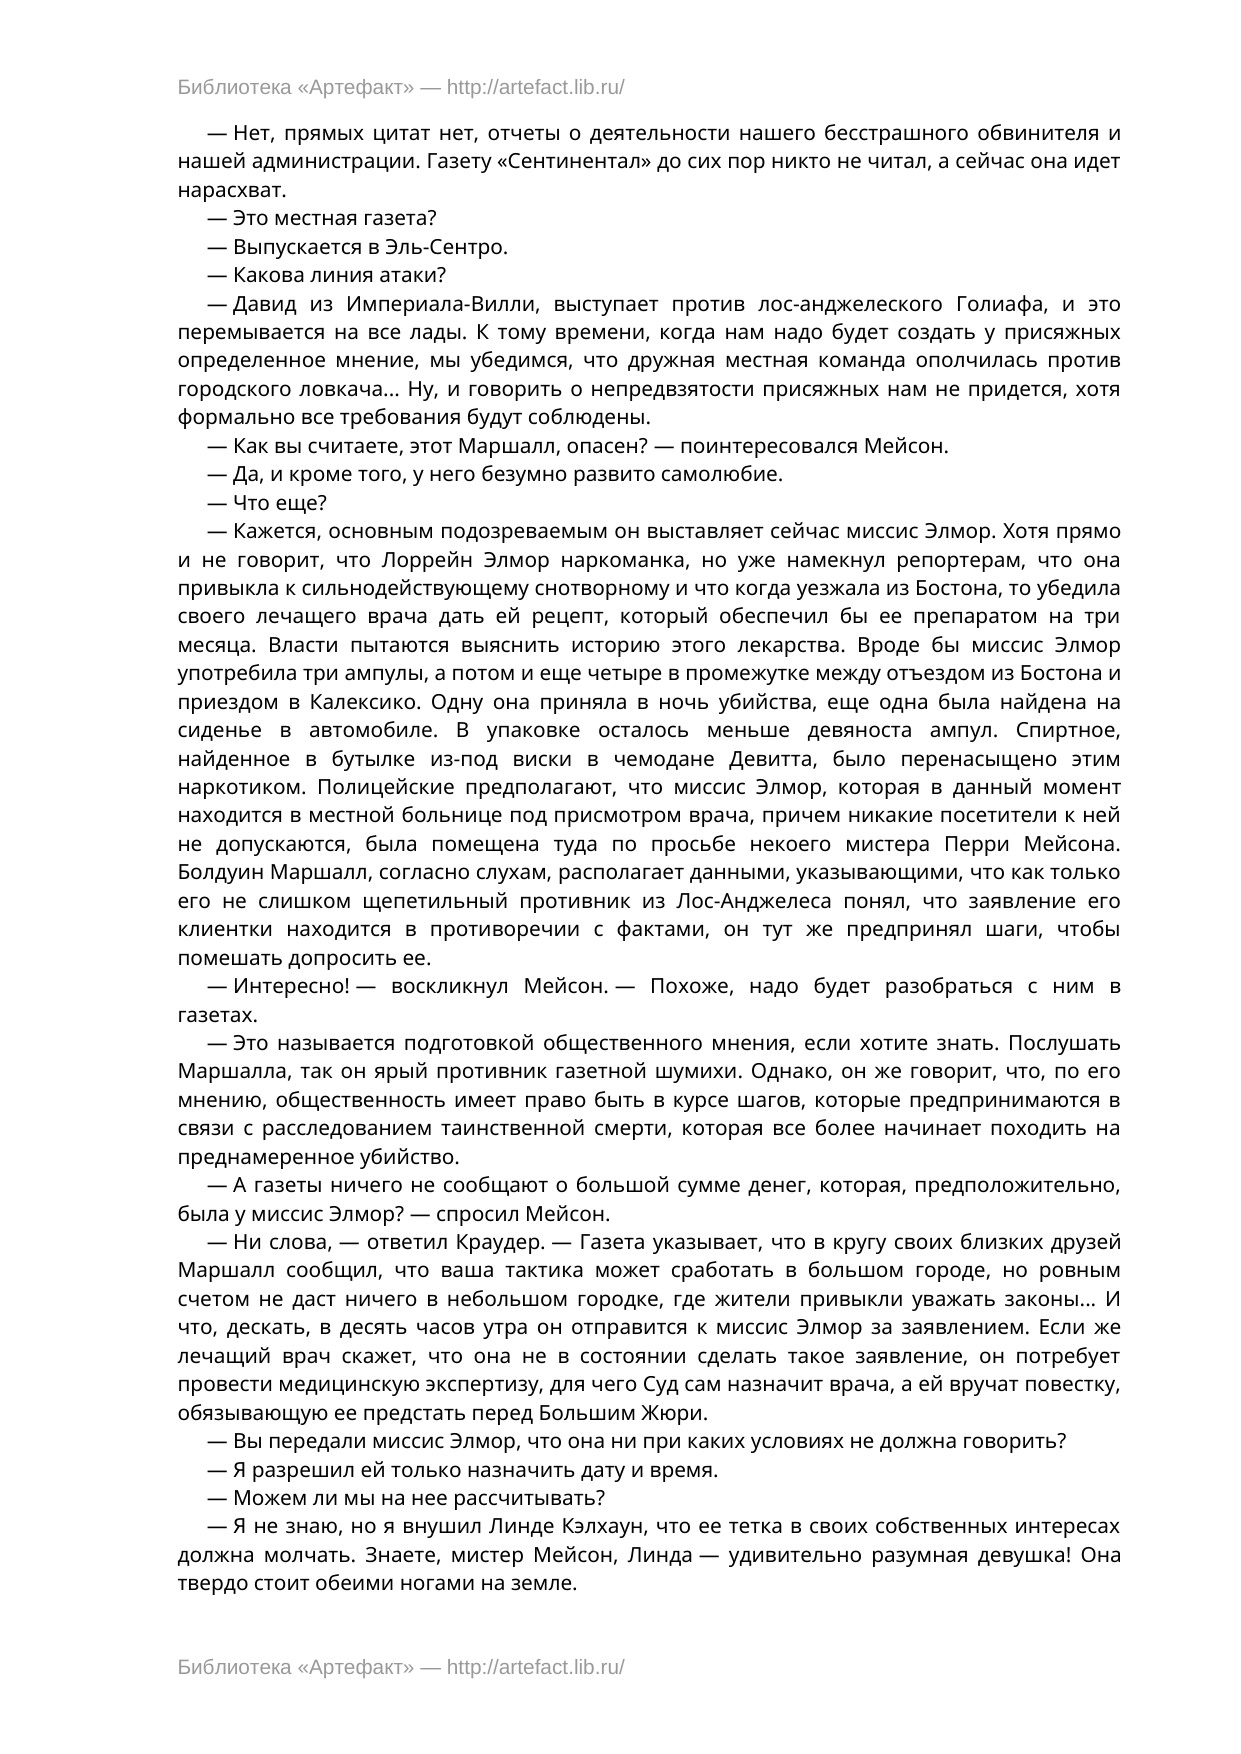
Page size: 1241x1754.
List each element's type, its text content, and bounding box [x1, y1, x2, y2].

text — А газеты ничего не сообщают о большой сумме денег, которая, предположительно, была у миссис Элмор? — спросил Мейсон. [177, 1170, 1122, 1227]
text — Да, и кроме того, у него безумно развито самолюбие. [177, 459, 1122, 488]
text — Вы передали миссис Элмор, что она ни при каких условиях не должна говорить? [177, 1426, 1122, 1455]
text — Я разрешил ей только назначить дату и время. [177, 1455, 1122, 1483]
text — Я не знаю, но я внушил Линде Кэлхаун, что ее тетка в своих собственных интересах должна молчать. Знаете, мистер Мейсон, Линда — удивительно разумная девушка! Она твердо стоит обеими ногами на земле. [177, 1512, 1122, 1597]
text — Ни слова, — ответил Краудер. — Газета указывает, что в кругу своих близких друзей Маршалл сообщил, что ваша тактика может сработать в большом городе, но ровным счетом не даст ничего в небольшом городке, где жители привыкли уважать законы... И что, дескать, в десять часов утра он отправится к миссис Элмор за заявлением. Если же лечащий врач скажет, что она не в состоянии сделать такое заявление, он потребует провести медицинскую экспертизу, для чего Суд сам назначит врача, а ей вручат повестку, обязывающую ее предстать перед Большим Жюри. [177, 1227, 1122, 1426]
text — Можем ли мы на нее рассчитывать? [177, 1483, 1122, 1512]
text — Давид из Империала-Вилли, выступает против лос-анджелеского Голиафа, и это перемывается на все лады. К тому времени, когда нам надо будет создать у присяжных определенное мнение, мы убедимся, что дружная местная команда ополчилась против городского ловкача... Ну, и говорить о непредвзятости присяжных нам не придется, хотя формально все требования будут соблюдены. [177, 289, 1122, 431]
text — Кажется, основным подозреваемым он выставляет сейчас миссис Элмор. Хотя прямо и не говорит, что Лоррейн Элмор наркоманка, но уже намекнул репортерам, что она привыкла к сильнодействующему снотворному и что когда уезжала из Бостона, то убедила своего лечащего врача дать ей рецепт, который обеспечил бы ее препаратом на три месяца. Власти пытаются выяснить историю этого лекарства. Вроде бы миссис Элмор употребила три ампулы, а потом и еще четыре в промежутке между отъездом из Бостона и приездом в Калексико. Одну она приняла в ночь убийства, еще одна была найдена на сиденье в автомобиле. В упаковке осталось меньше девяноста ампул. Спиртное, найденное в бутылке из-под виски в чемодане Девитта, было перенасыщено этим наркотиком. Полицейские предполагают, что миссис Элмор, которая в данный момент находится в местной больнице под присмотром врача, причем никакие посетители к ней не допускаются, была помещена туда по просьбе некоего мистера Перри Мейсона. Болдуин Маршалл, согласно слухам, располагает данными, указывающими, что как только его не слишком щепетильный противник из Лос-Анджелеса понял, что заявление его клиентки находится в противоречии с фактами, он тут же предпринял шаги, чтобы помешать допросить ее. [177, 516, 1122, 971]
text — Это называется подготовкой общественного мнения, если хотите знать. Послушать Маршалла, так он ярый противник газетной шумихи. Однако, он же говорит, что, по его мнению, общественность имеет право быть в курсе шагов, которые предпринимаются в связи с расследованием таинственной смерти, которая все более начинает походить на преднамеренное убийство. [177, 1028, 1122, 1170]
text — Это местная газета? [177, 203, 1122, 232]
text — Что еще? [177, 488, 1122, 516]
text — Как вы считаете, этот Маршалл, опасен? — поинтересовался Мейсон. [177, 431, 1122, 459]
text — Выпускается в Эль-Сентро. [177, 232, 1122, 260]
text — Нет, прямых цитат нет, отчеты о деятельности нашего бесстрашного обвинителя и нашей администрации. Газету «Сентинентал» до сих пор никто не читал, а сейчас она идет нарасхват. [177, 118, 1122, 203]
text — Какова линия атаки? [177, 260, 1122, 289]
text — Интересно! — воскликнул Мейсон. — Похоже, надо будет разобраться с ним в газетах. [177, 971, 1122, 1028]
